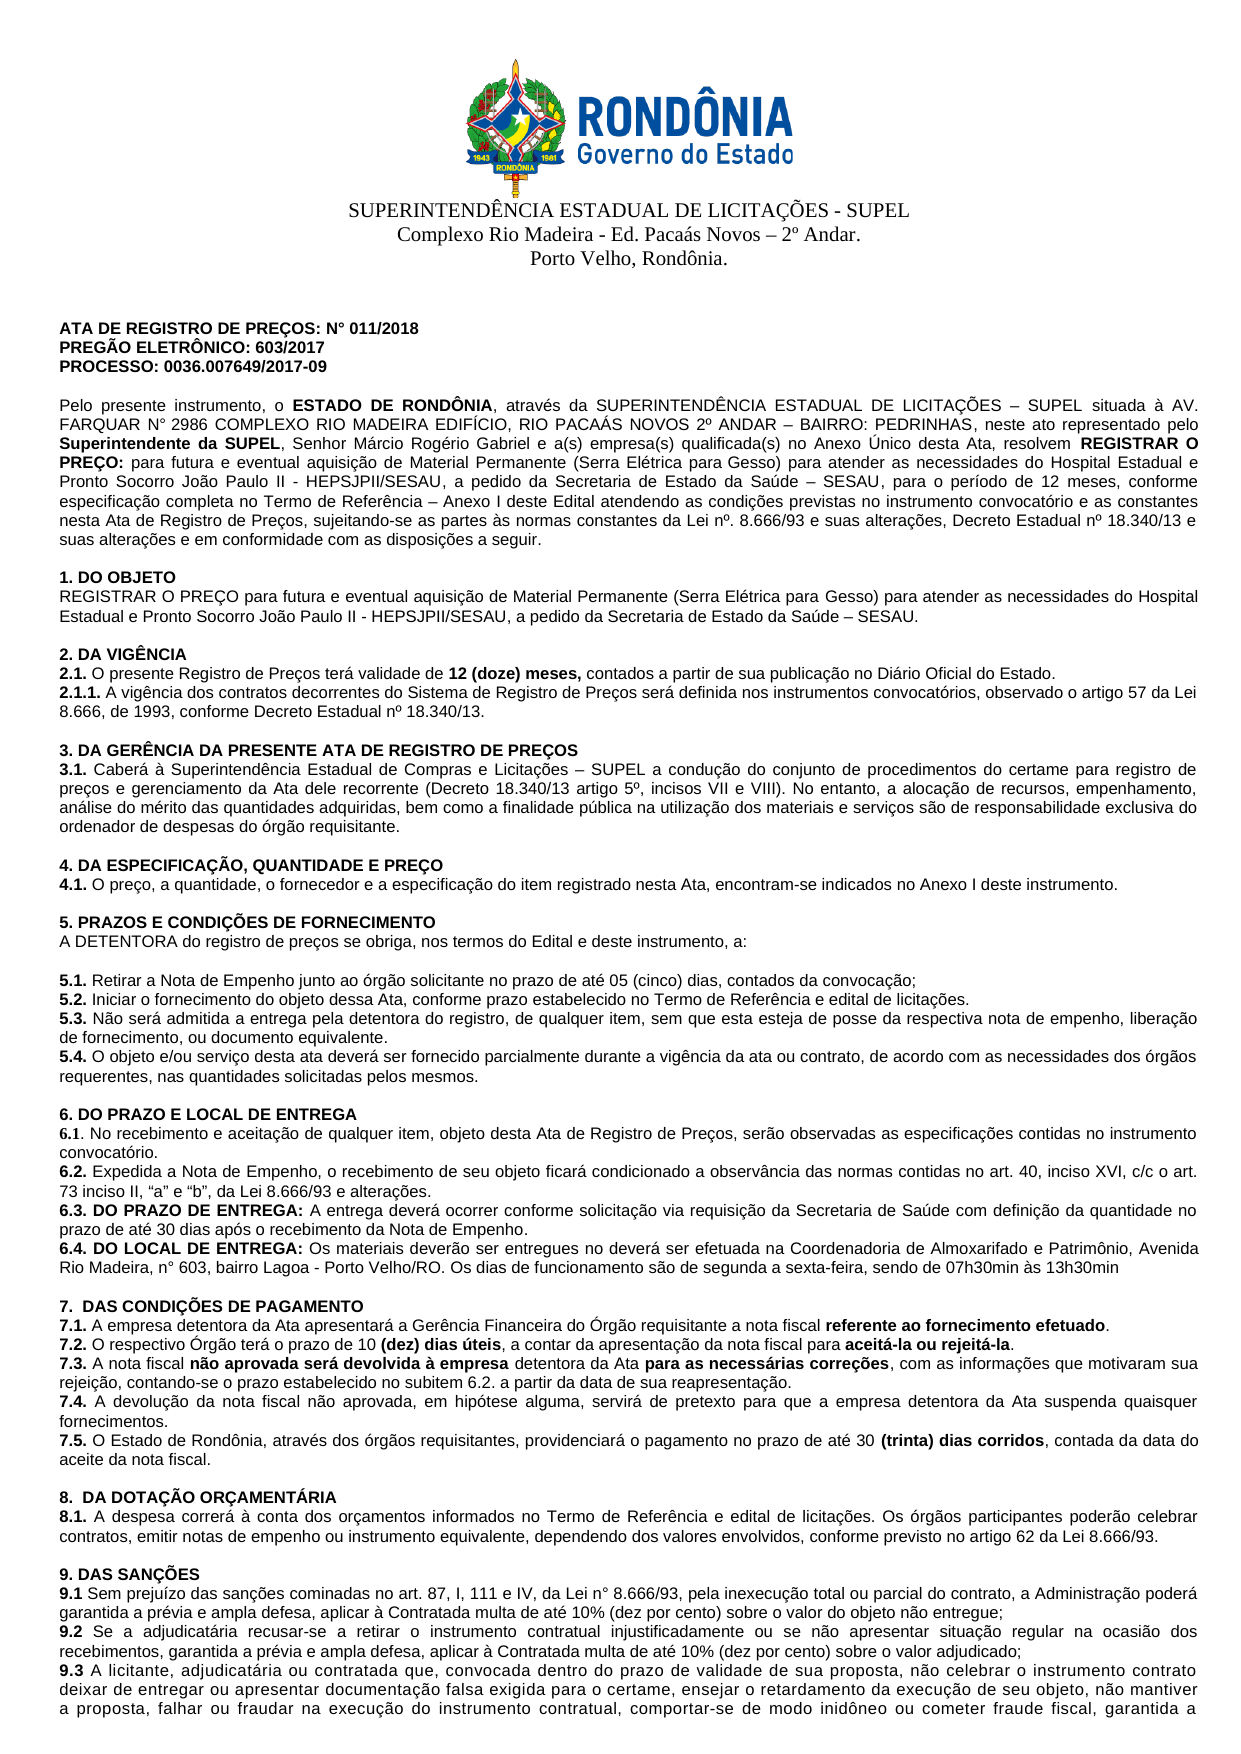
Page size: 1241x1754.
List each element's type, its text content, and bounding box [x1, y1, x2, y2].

text 6.1. No recebimento e aceitação de qualquer item, objeto desta Ata de Registro de Preços, serão observadas as especificações contidas no instrumento convocatório. [59, 1124, 1199, 1162]
text 6.4. DO LOCAL DE ENTREGA: Os materiais deverão ser entregues no deverá ser efetuada na Coordenadoria de Almoxarifado e Patrimônio, Avenida Rio Madeira, n° 603, bairro Lagoa - Porto Velho/RO. Os dias de funcionamento são de segunda a sexta-feira, sendo de 07h30min às 13h30min [59, 1239, 1199, 1277]
text 7.1. A empresa detentora da Ata apresentará a Gerência Financeira do Órgão requisitante a nota fiscal referente ao fornecimento efetuado. [59, 1316, 1199, 1335]
text 8.1. A despesa correrá à conta dos orçamentos informados no Termo de Referência e edital de licitações. Os órgãos participantes poderão celebrar contratos, emitir notas de empenho ou instrumento equivalente, dependendo dos valores envolvidos, conforme previsto no artigo 62 da Lei 8.666/93. [59, 1507, 1199, 1546]
text 3. DA GERÊNCIA DA PRESENTE ATA DE REGISTRO DE PREÇOS [59, 741, 1199, 760]
text 5.3. Não será admitida a entrega pela detentora do registro, de qualquer item, sem que esta esteja de posse da respectiva nota de empenho, liberação de fornecimento, ou documento equivalente. [59, 1009, 1199, 1047]
text 7.5. O Estado de Rondônia, através dos órgãos requisitantes, providenciará o pagamento no prazo de até 30 (trinta) dias corridos, contada da data do aceite da nota fiscal. [59, 1431, 1199, 1469]
picture [465, 59, 793, 198]
text 2.1.1. A vigência dos contratos decorrentes do Sistema de Registro de Preços será definida nos instrumentos convocatórios, observado o artigo 57 da Lei 8.666, de 1993, conforme Decreto Estadual nº 18.340/13. [59, 683, 1199, 721]
text 9.1 Sem prejuízo das sanções cominadas no art. 87, I, 111 e IV, da Lei n° 8.666/93, pela inexecução total ou parcial do contrato, a Administração poderá garantida a prévia e ampla defesa, aplicar à Contratada multa de até 10% (dez por cento) sobre o valor do objeto não entregue; [59, 1584, 1199, 1622]
text 9.2 Se a adjudicatária recusar-se a retirar o instrumento contratual injustificadamente ou se não apresentar situação regular na ocasião dos recebimentos, garantida a prévia e ampla defesa, aplicar à Contratada multa de até 10% (dez por cento) sobre o valor adjudicado; [59, 1622, 1199, 1661]
list 9. DAS SANÇÕES [59, 1565, 1199, 1584]
text 1. DO OBJETO [59, 568, 1199, 587]
text A DETENTORA do registro de preços se obriga, nos termos do Edital e deste instrumento, a: [59, 932, 1199, 951]
text 7.4. A devolução da nota fiscal não aprovada, em hipótese alguma, servirá de pretexto para que a empresa detentora da Ata suspenda quaisquer fornecimentos. [59, 1392, 1199, 1431]
text Porto Velho, Rondônia. [59, 246, 1199, 270]
text 6. DO PRAZO E LOCAL DE ENTREGA [59, 1105, 1199, 1124]
text 8. DA DOTAÇÃO ORÇAMENTÁRIA [59, 1488, 1199, 1507]
text Complexo Rio Madeira - Ed. Pacaás Novos – 2º Andar. [59, 222, 1199, 246]
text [59, 1661, 1199, 1718]
text 4. DA ESPECIFICAÇÃO, QUANTIDADE E PREÇO [59, 856, 1199, 875]
text REGISTRAR O PREÇO para futura e eventual aquisição de Material Permanente (Serra Elétrica para Gesso) para atender as necessidades do Hospital Estadual e Pronto Socorro João Paulo II - HEPSJPII/SESAU, a pedido da Secretaria de Estado da Saúde – SESAU. [59, 587, 1199, 626]
text 5.2. Iniciar o fornecimento do objeto dessa Ata, conforme prazo estabelecido no Termo de Referência e edital de licitações. [59, 990, 1199, 1009]
text 4.1. O preço, a quantidade, o fornecedor e a especificação do item registrado nesta Ata, encontram-se indicados no Anexo I deste instrumento. [59, 875, 1199, 894]
text ATA DE REGISTRO DE PREÇOS: N° 011/2018 [59, 319, 1199, 338]
text 6.3. DO PRAZO DE ENTREGA: A entrega deverá ocorrer conforme solicitação via requisição da Secretaria de Saúde com definição da quantidade no prazo de até 30 dias após o recebimento da Nota de Empenho. [59, 1201, 1199, 1239]
text 7. DAS CONDIÇÕES DE PAGAMENTO [59, 1296, 1199, 1316]
text 7.3. A nota fiscal não aprovada será devolvida à empresa detentora da Ata para as necessárias correções, com as informações que motivaram sua rejeição, contando-se o prazo estabelecido no subitem 6.2. a partir da data de sua reapresentação. [59, 1354, 1199, 1392]
text 2.1. O presente Registro de Preços terá validade de 12 (doze) meses, contados a partir de sua publicação no Diário Oficial do Estado. [59, 664, 1199, 683]
text SUPERINTENDÊNCIA ESTADUAL DE LICITAÇÕES - SUPEL [59, 198, 1199, 222]
text 7.2. O respectivo Órgão terá o prazo de 10 (dez) dias úteis, a contar da apresentação da nota fiscal para aceitá-la ou rejeitá-la. [59, 1335, 1199, 1354]
text 5.1. Retirar a Nota de Empenho junto ao órgão solicitante no prazo de até 05 (cinco) dias, contados da convocação; [59, 971, 1199, 990]
text 3.1. Caberá à Superintendência Estadual de Compras e Licitações – SUPEL a condução do conjunto de procedimentos do certame para registro de preços e gerenciamento da Ata dele recorrente (Decreto 18.340/13 artigo 5º, incisos VII e VIII). No entanto, a alocação de recursos, empenhamento, análise do mérito das quantidades adquiridas, bem como a finalidade pública na utilização dos materiais e serviços são de responsabilidade exclusiva do ordenador de despesas do órgão requisitante. [59, 760, 1199, 836]
text 6.2. Expedida a Nota de Empenho, o recebimento de seu objeto ficará condicionado a observância das normas contidas no art. 40, inciso XVI, c/c o art. 73 inciso II, “a” e “b”, da Lei 8.666/93 e alterações. [59, 1162, 1199, 1201]
text PREGÃO ELETRÔNICO: 603/2017 [59, 338, 1199, 357]
text PROCESSO: 0036.007649/2017-09 [59, 357, 1199, 376]
text 2. DA VIGÊNCIA [59, 645, 1199, 664]
text Pelo presente instrumento, o ESTADO DE RONDÔNIA, através da SUPERINTENDÊNCIA ESTADUAL DE LICITAÇÕES – SUPEL situada à AV. FARQUAR N° 2986 COMPLEXO RIO MADEIRA EDIFÍCIO, RIO PACAÁS NOVOS 2º ANDAR – BAIRRO: PEDRINHAS, neste ato representado pelo Superintendente da SUPEL, Senhor Márcio Rogério Gabriel e a(s) empresa(s) qualificada(s) no Anexo Único desta Ata, resolvem REGISTRAR O PREÇO: para futura e eventual aquisição de Material Permanente (Serra Elétrica para Gesso) para atender as necessidades do Hospital Estadual e Pronto Socorro João Paulo II - HEPSJPII/SESAU, a pedido da Secretaria de Estado da Saúde – SESAU, para o período de 12 meses, conforme especificação completa no Termo de Referência – Anexo I deste Edital atendendo as condições previstas no instrumento convocatório e as constantes nesta Ata de Registro de Preços, sujeitando-se as partes às normas constantes da Lei nº. 8.666/93 e suas alterações, Decreto Estadual nº 18.340/13 e suas alterações e em conformidade com as disposições a seguir. [59, 396, 1199, 549]
text 5.4. O objeto e/ou serviço desta ata deverá ser fornecido parcialmente durante a vigência da ata ou contrato, de acordo com as necessidades dos órgãos requerentes, nas quantidades solicitadas pelos mesmos. [59, 1047, 1199, 1086]
text 5. PRAZOS E CONDIÇÕES DE FORNECIMENTO [59, 913, 1199, 932]
